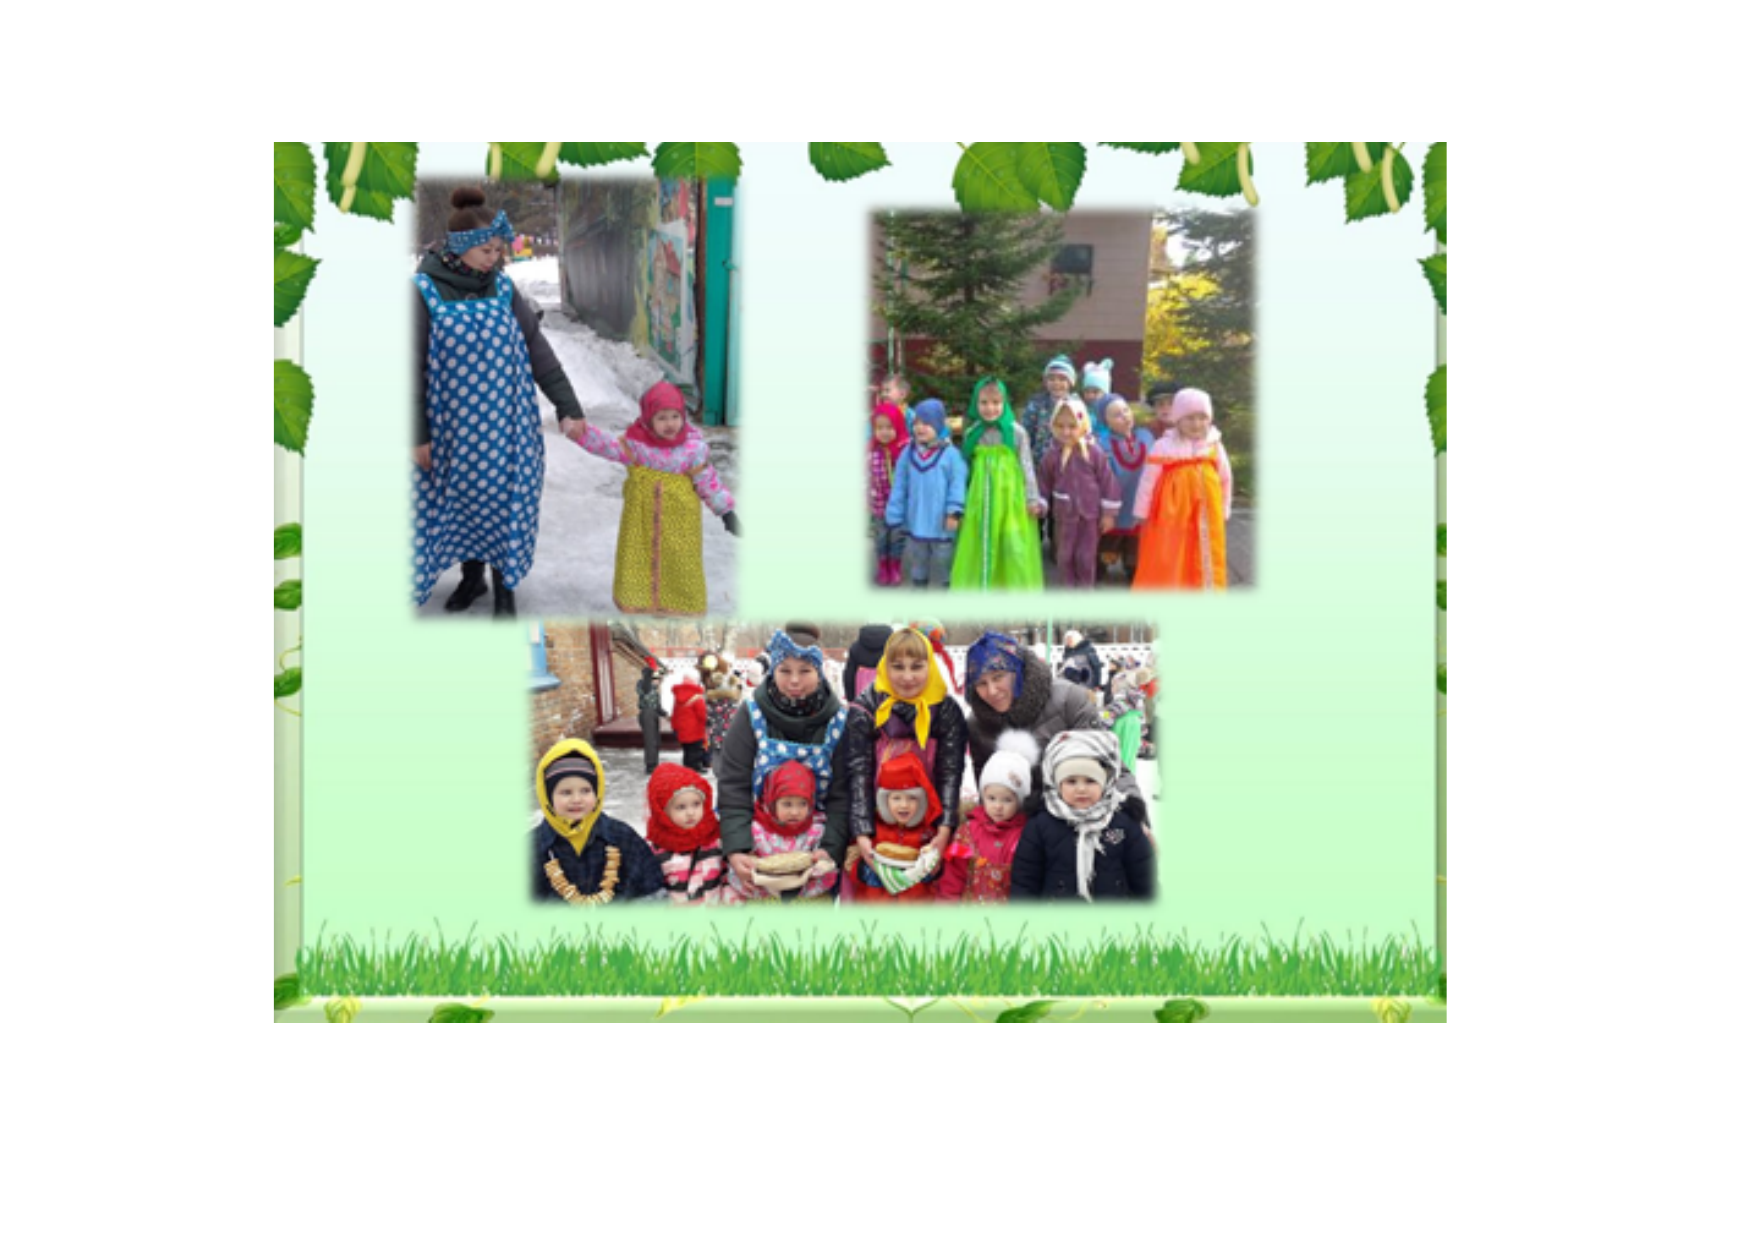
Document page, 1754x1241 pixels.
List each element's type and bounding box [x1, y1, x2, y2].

picture [273, 142, 1447, 1023]
